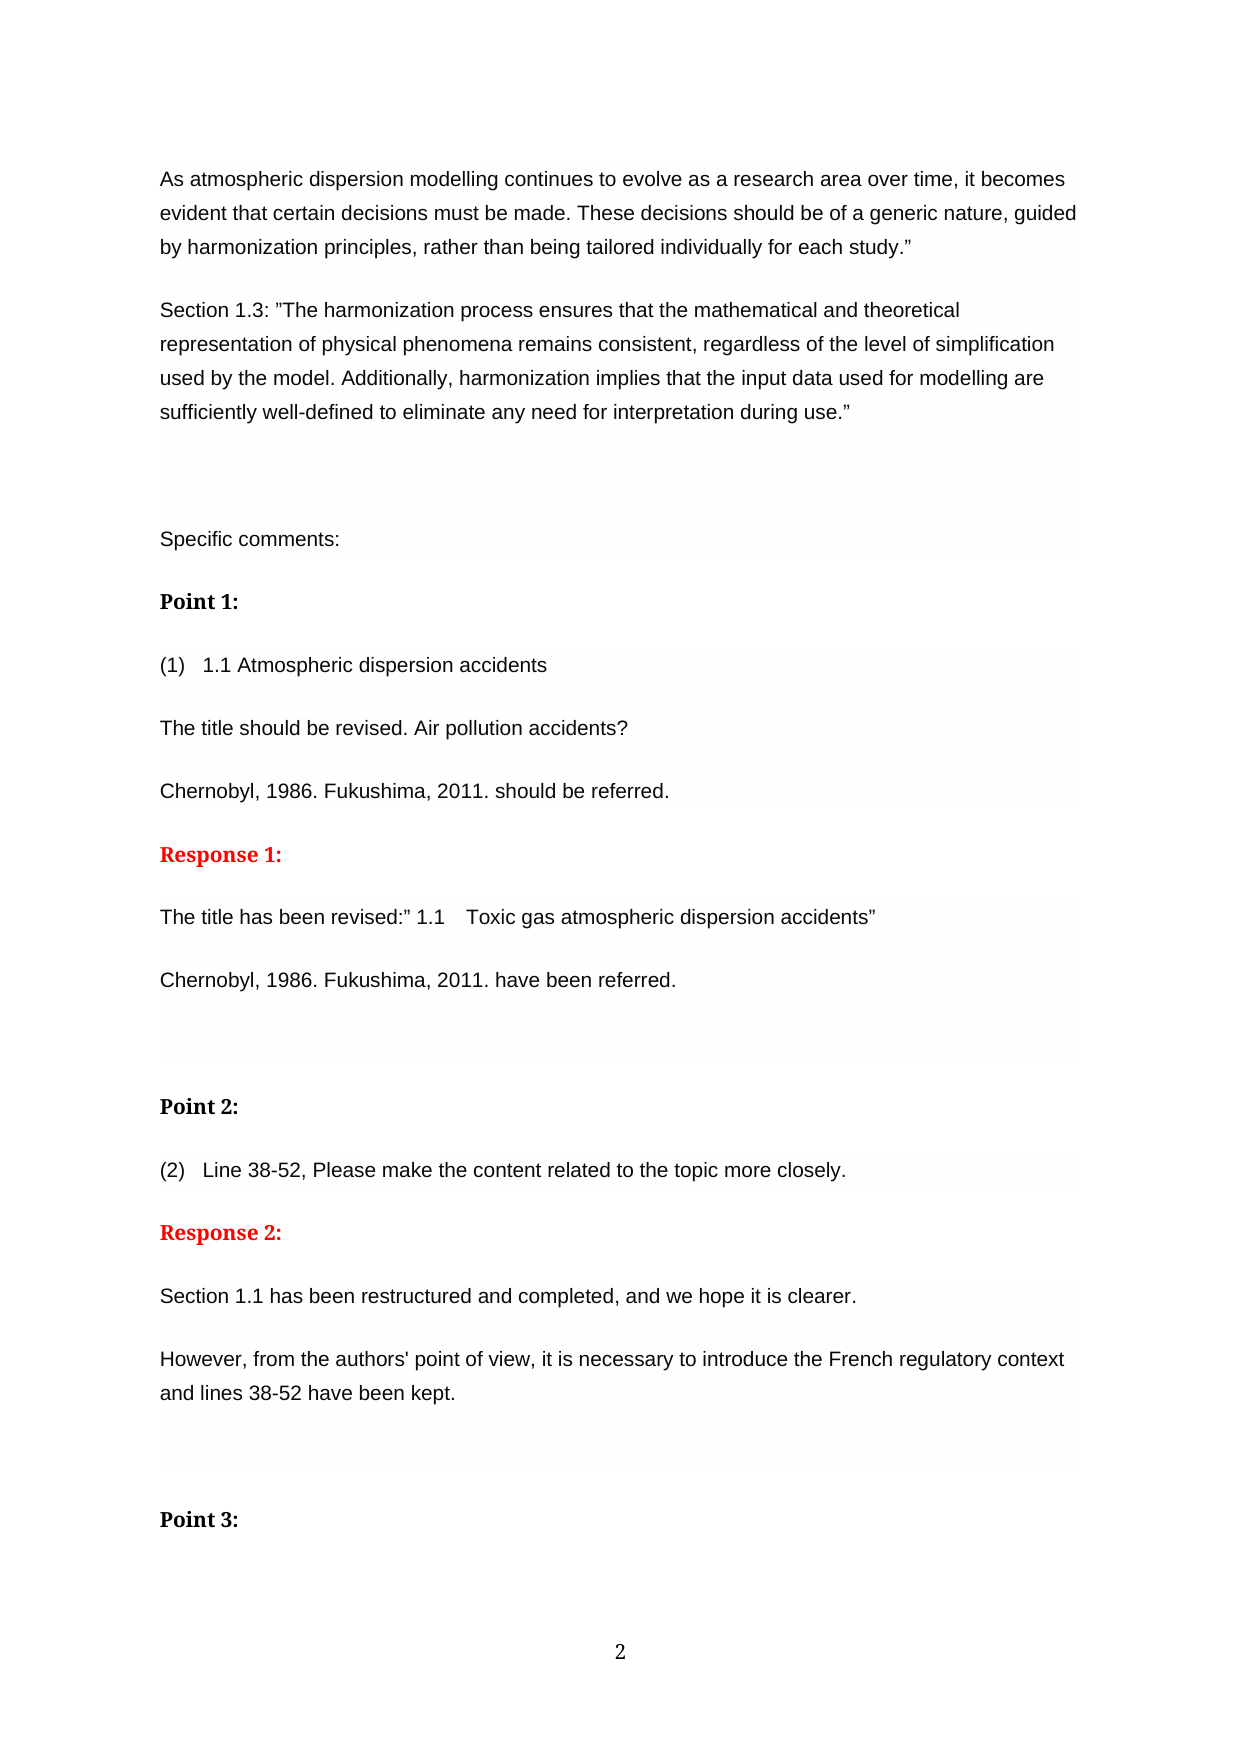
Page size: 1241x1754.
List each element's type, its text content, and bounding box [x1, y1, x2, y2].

text Chernobyl, 1986. Fukushima, 2011. have been referred. [159, 963, 1081, 997]
text Section 1.3: ”The harmonization process ensures that the mathematical and theoretical representation of physical phenomena remains consistent, regardless of the level of simplification used by the model. Additionally, harmonization implies that the input data used for modelling are sufficiently well-defined to eliminate any need for interpretation during use.” [159, 293, 1081, 429]
text Response 2: [159, 1216, 1081, 1250]
text Point 3: [159, 1502, 1081, 1536]
text As atmospheric dispersion modelling continues to evolve as a research area over time, it becomes evident that certain decisions must be made. These decisions should be of a generic nature, guided by harmonization principles, rather than being tailored individually for each study.” [159, 162, 1081, 264]
text Specific comments: [159, 521, 1081, 555]
text Chernobyl, 1986. Fukushima, 2011. should be referred. [159, 774, 1081, 808]
text The title has been revised:” 1.1 Toxic gas atmospheric dispersion accidents” [159, 900, 1081, 934]
text However, from the authors' point of view, it is necessary to introduce the French regulatory context and lines 38-52 have been kept. [159, 1342, 1081, 1410]
text The title should be revised. Air pollution accidents? [159, 711, 1081, 745]
text Section 1.1 has been restructured and completed, and we hope it is clearer. [159, 1279, 1081, 1313]
text Point 2: [159, 1089, 1081, 1123]
text (2) Line 38-52, Please make the content related to the topic more closely. [159, 1153, 1081, 1187]
text Response 1: [159, 837, 1081, 871]
text Point 1: [159, 584, 1081, 618]
text (1) 1.1 Atmospheric dispersion accidents [159, 648, 1081, 682]
